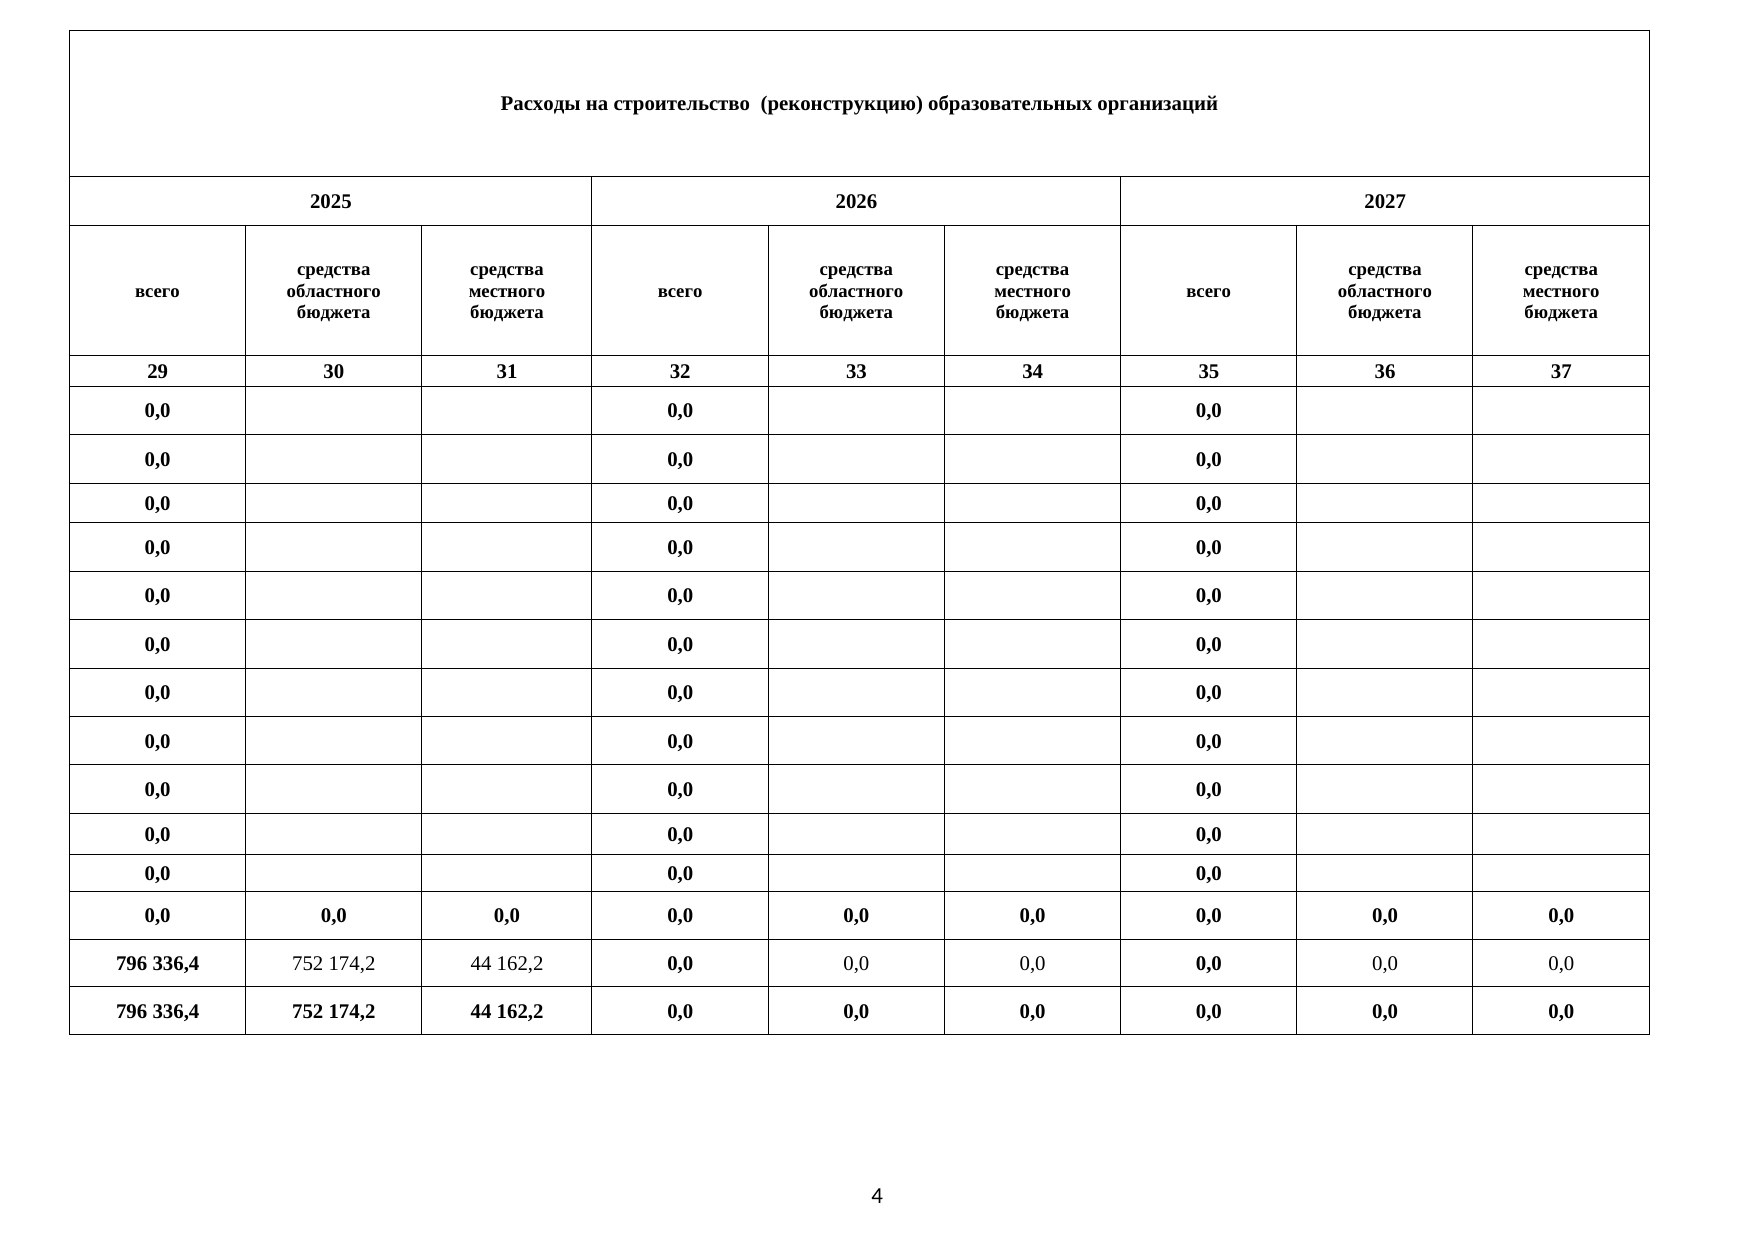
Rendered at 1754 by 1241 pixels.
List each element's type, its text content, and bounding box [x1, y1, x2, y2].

table_cell [1473, 435, 1649, 482]
table_cell 44 162,2 [422, 987, 591, 1034]
table_cell 0,0 [1121, 620, 1296, 667]
table_cell 0,0 [945, 940, 1120, 986]
table_cell 0,0 [592, 717, 768, 764]
table_cell 31 [422, 356, 591, 386]
table_cell [769, 387, 944, 434]
table_cell 0,0 [1121, 387, 1296, 434]
table_cell 0,0 [1121, 987, 1296, 1034]
table_cell средства местного бюджета [945, 226, 1120, 355]
table_cell 0,0 [1121, 765, 1296, 813]
table_cell [945, 717, 1120, 764]
table_cell [246, 387, 421, 434]
table_cell [769, 717, 944, 764]
table_cell [769, 435, 944, 482]
table_cell 0,0 [1121, 855, 1296, 891]
table_cell [246, 523, 421, 571]
table_cell [246, 435, 421, 482]
table_cell [945, 855, 1120, 891]
table_cell 2027 [1121, 177, 1649, 225]
table_cell 0,0 [592, 484, 768, 522]
table_cell [1473, 855, 1649, 891]
table_cell 0,0 [592, 620, 768, 667]
table_cell 0,0 [70, 387, 245, 434]
table_cell [769, 855, 944, 891]
table_cell [422, 435, 591, 482]
table_cell 0,0 [1297, 892, 1472, 939]
table_cell [1473, 572, 1649, 619]
table_cell 796 336,4 [70, 987, 245, 1034]
table_cell 0,0 [70, 717, 245, 764]
table_cell [422, 669, 591, 716]
table_cell 0,0 [1473, 892, 1649, 939]
table_cell 0,0 [592, 387, 768, 434]
table_cell [1473, 484, 1649, 522]
table_cell [945, 669, 1120, 716]
table_cell 0,0 [422, 892, 591, 939]
table_cell 34 [945, 356, 1120, 386]
table_cell [1297, 620, 1472, 667]
table_cell 0,0 [70, 892, 245, 939]
table_cell 2025 [70, 177, 591, 225]
table_cell [422, 855, 591, 891]
table_cell [422, 572, 591, 619]
table_cell [1473, 387, 1649, 434]
table_cell 0,0 [1473, 987, 1649, 1034]
table_cell 0,0 [70, 855, 245, 891]
table_cell 0,0 [1121, 669, 1296, 716]
table_cell [246, 620, 421, 667]
table_cell средства областного бюджета [769, 226, 944, 355]
table_cell [1297, 814, 1472, 854]
table_cell [1297, 855, 1472, 891]
table_cell [945, 523, 1120, 571]
table_cell [422, 814, 591, 854]
table_cell [246, 717, 421, 764]
table_cell [769, 765, 944, 813]
table_cell 752 174,2 [246, 987, 421, 1034]
table_cell [1297, 484, 1472, 522]
table_cell 0,0 [1121, 572, 1296, 619]
table_cell 0,0 [1121, 717, 1296, 764]
table_cell 0,0 [70, 435, 245, 482]
table_cell 0,0 [592, 435, 768, 482]
table_cell [945, 387, 1120, 434]
table_cell [422, 765, 591, 813]
table_cell 0,0 [70, 814, 245, 854]
table_cell 0,0 [70, 620, 245, 667]
table_cell [1473, 669, 1649, 716]
table_cell [246, 572, 421, 619]
table_cell [422, 620, 591, 667]
table_cell [1297, 523, 1472, 571]
table_cell [246, 765, 421, 813]
table_cell 33 [769, 356, 944, 386]
table_cell [422, 523, 591, 571]
table_cell 35 [1121, 356, 1296, 386]
table_cell средства областного бюджета [1297, 226, 1472, 355]
table_cell 0,0 [945, 892, 1120, 939]
table_cell средства местного бюджета [1473, 226, 1649, 355]
table_cell [769, 484, 944, 522]
table_cell 0,0 [1297, 987, 1472, 1034]
table_cell [769, 620, 944, 667]
table_cell средства областного бюджета [246, 226, 421, 355]
table_cell 37 [1473, 356, 1649, 386]
table_cell 0,0 [1121, 892, 1296, 939]
table_cell 0,0 [1121, 523, 1296, 571]
table_cell всего [1121, 226, 1296, 355]
table_cell 0,0 [70, 484, 245, 522]
table_cell [422, 717, 591, 764]
table_cell [246, 814, 421, 854]
table_cell 0,0 [1121, 940, 1296, 986]
table_cell [945, 765, 1120, 813]
table_cell [945, 814, 1120, 854]
table_cell 0,0 [769, 892, 944, 939]
table_cell [1473, 620, 1649, 667]
table_cell [246, 669, 421, 716]
table_cell [1473, 765, 1649, 813]
table_cell 0,0 [70, 523, 245, 571]
table_cell 0,0 [945, 987, 1120, 1034]
table_cell [945, 484, 1120, 522]
table_cell 36 [1297, 356, 1472, 386]
table_cell [422, 387, 591, 434]
table_cell 0,0 [592, 987, 768, 1034]
table_cell 0,0 [592, 855, 768, 891]
table_header Расходы на строительство (реконструкцию) образовательных организаций [70, 31, 1649, 176]
table_cell 44 162,2 [422, 940, 591, 986]
table_cell 0,0 [70, 669, 245, 716]
table_cell 2026 [592, 177, 1120, 225]
table_cell [769, 814, 944, 854]
table_cell 796 336,4 [70, 940, 245, 986]
table_cell 0,0 [592, 814, 768, 854]
table_cell [945, 572, 1120, 619]
table_cell 0,0 [1297, 940, 1472, 986]
table_cell 0,0 [70, 765, 245, 813]
table_cell [769, 572, 944, 619]
table_cell 30 [246, 356, 421, 386]
table_cell 0,0 [1121, 814, 1296, 854]
table_cell [1473, 523, 1649, 571]
table_cell [769, 523, 944, 571]
table_cell 752 174,2 [246, 940, 421, 986]
table_cell [422, 484, 591, 522]
table_cell [1473, 717, 1649, 764]
table_cell [1297, 387, 1472, 434]
table_cell [1297, 765, 1472, 813]
table_cell 0,0 [1121, 435, 1296, 482]
table_cell 0,0 [246, 892, 421, 939]
table_cell [1297, 572, 1472, 619]
table_cell средства местного бюджета [422, 226, 591, 355]
table_cell [1297, 669, 1472, 716]
table_cell [945, 620, 1120, 667]
table_cell 0,0 [769, 940, 944, 986]
table_cell 0,0 [70, 572, 245, 619]
table_cell 32 [592, 356, 768, 386]
table_cell [1297, 717, 1472, 764]
table_cell [769, 669, 944, 716]
table_cell 0,0 [592, 892, 768, 939]
table_cell 0,0 [592, 523, 768, 571]
table_cell [246, 484, 421, 522]
table_cell [1297, 435, 1472, 482]
table_cell 0,0 [592, 765, 768, 813]
table_cell всего [592, 226, 768, 355]
table_cell 0,0 [592, 940, 768, 986]
table_cell 29 [70, 356, 245, 386]
table_cell [246, 855, 421, 891]
table_cell 0,0 [592, 572, 768, 619]
table_cell всего [70, 226, 245, 355]
table_cell [1473, 814, 1649, 854]
table_cell 0,0 [1121, 484, 1296, 522]
table_cell 0,0 [769, 987, 944, 1034]
table_cell [945, 435, 1120, 482]
table_cell 0,0 [592, 669, 768, 716]
table_cell 0,0 [1473, 940, 1649, 986]
